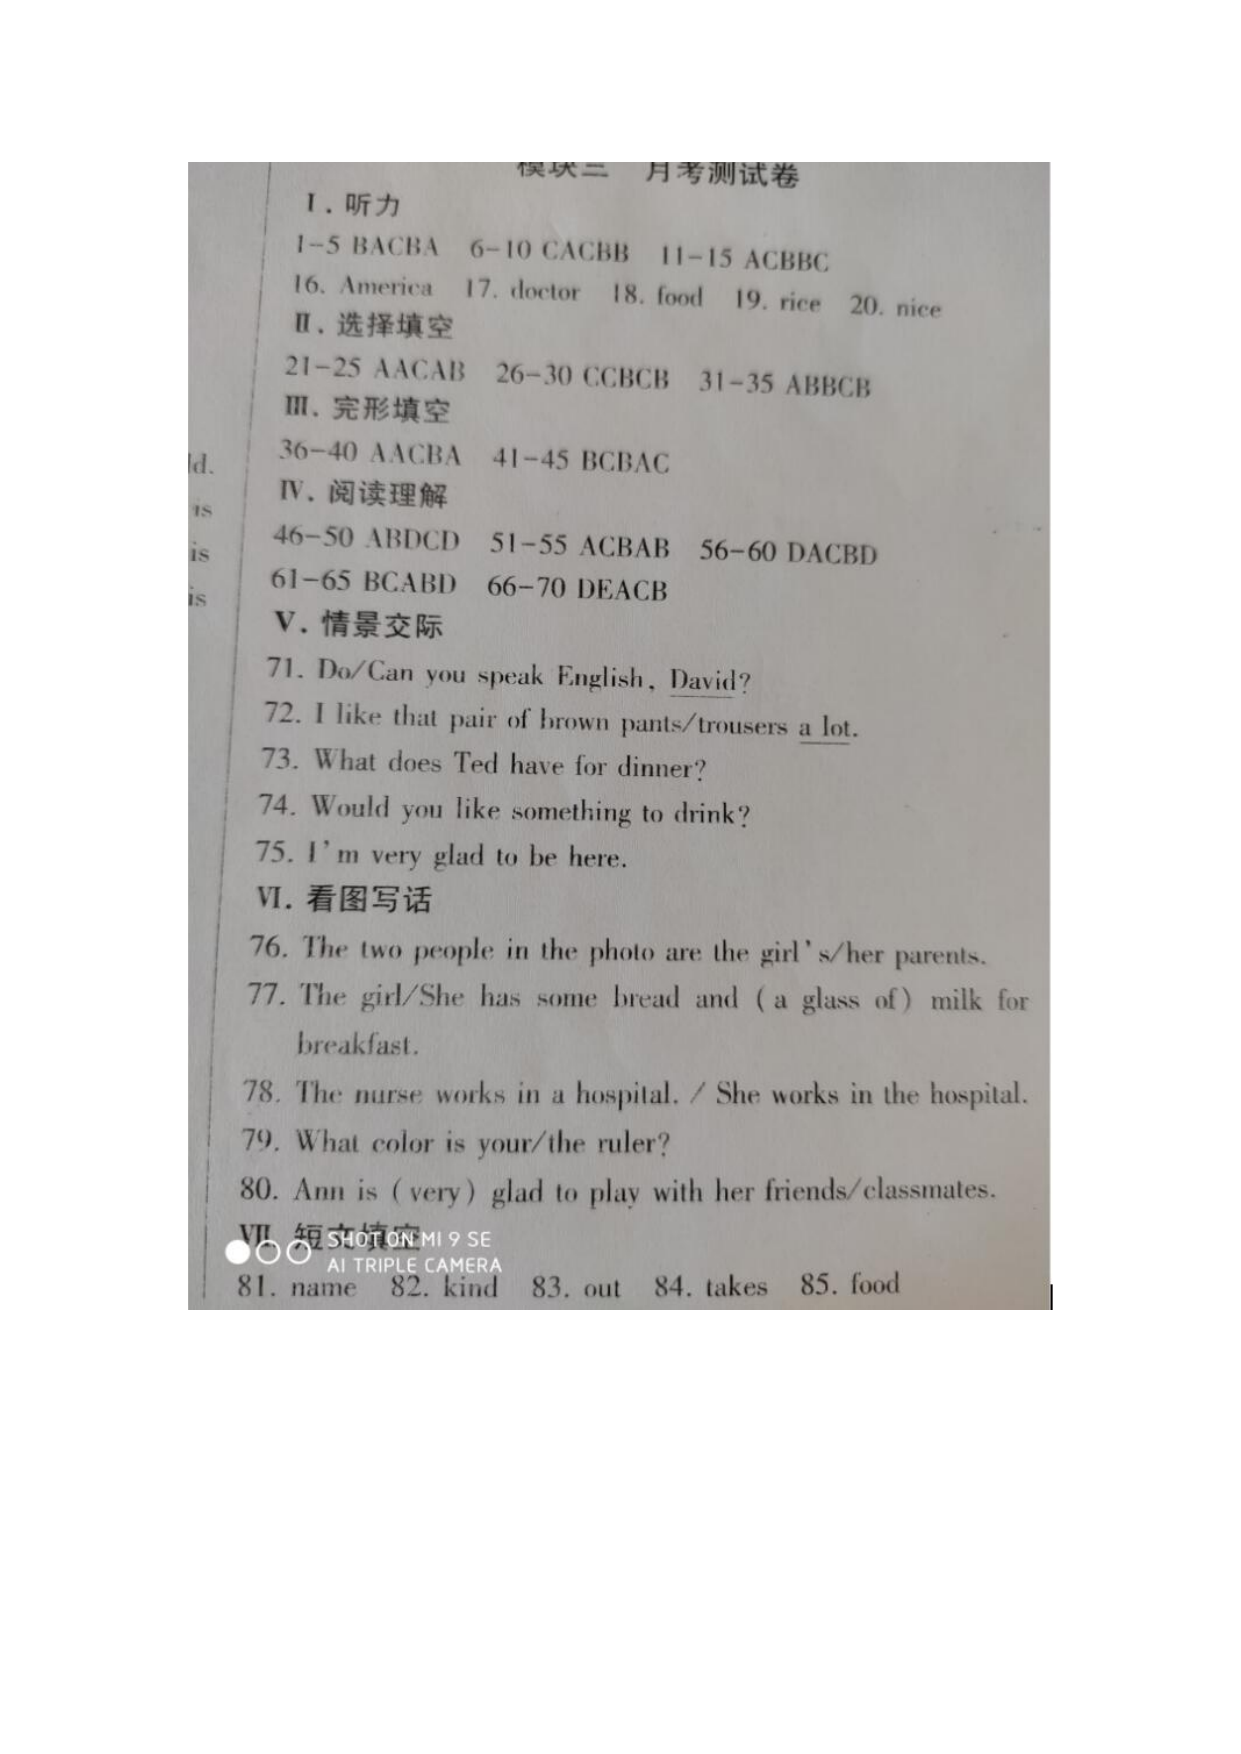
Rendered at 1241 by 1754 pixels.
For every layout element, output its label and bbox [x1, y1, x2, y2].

picture [187, 162, 1053, 1310]
